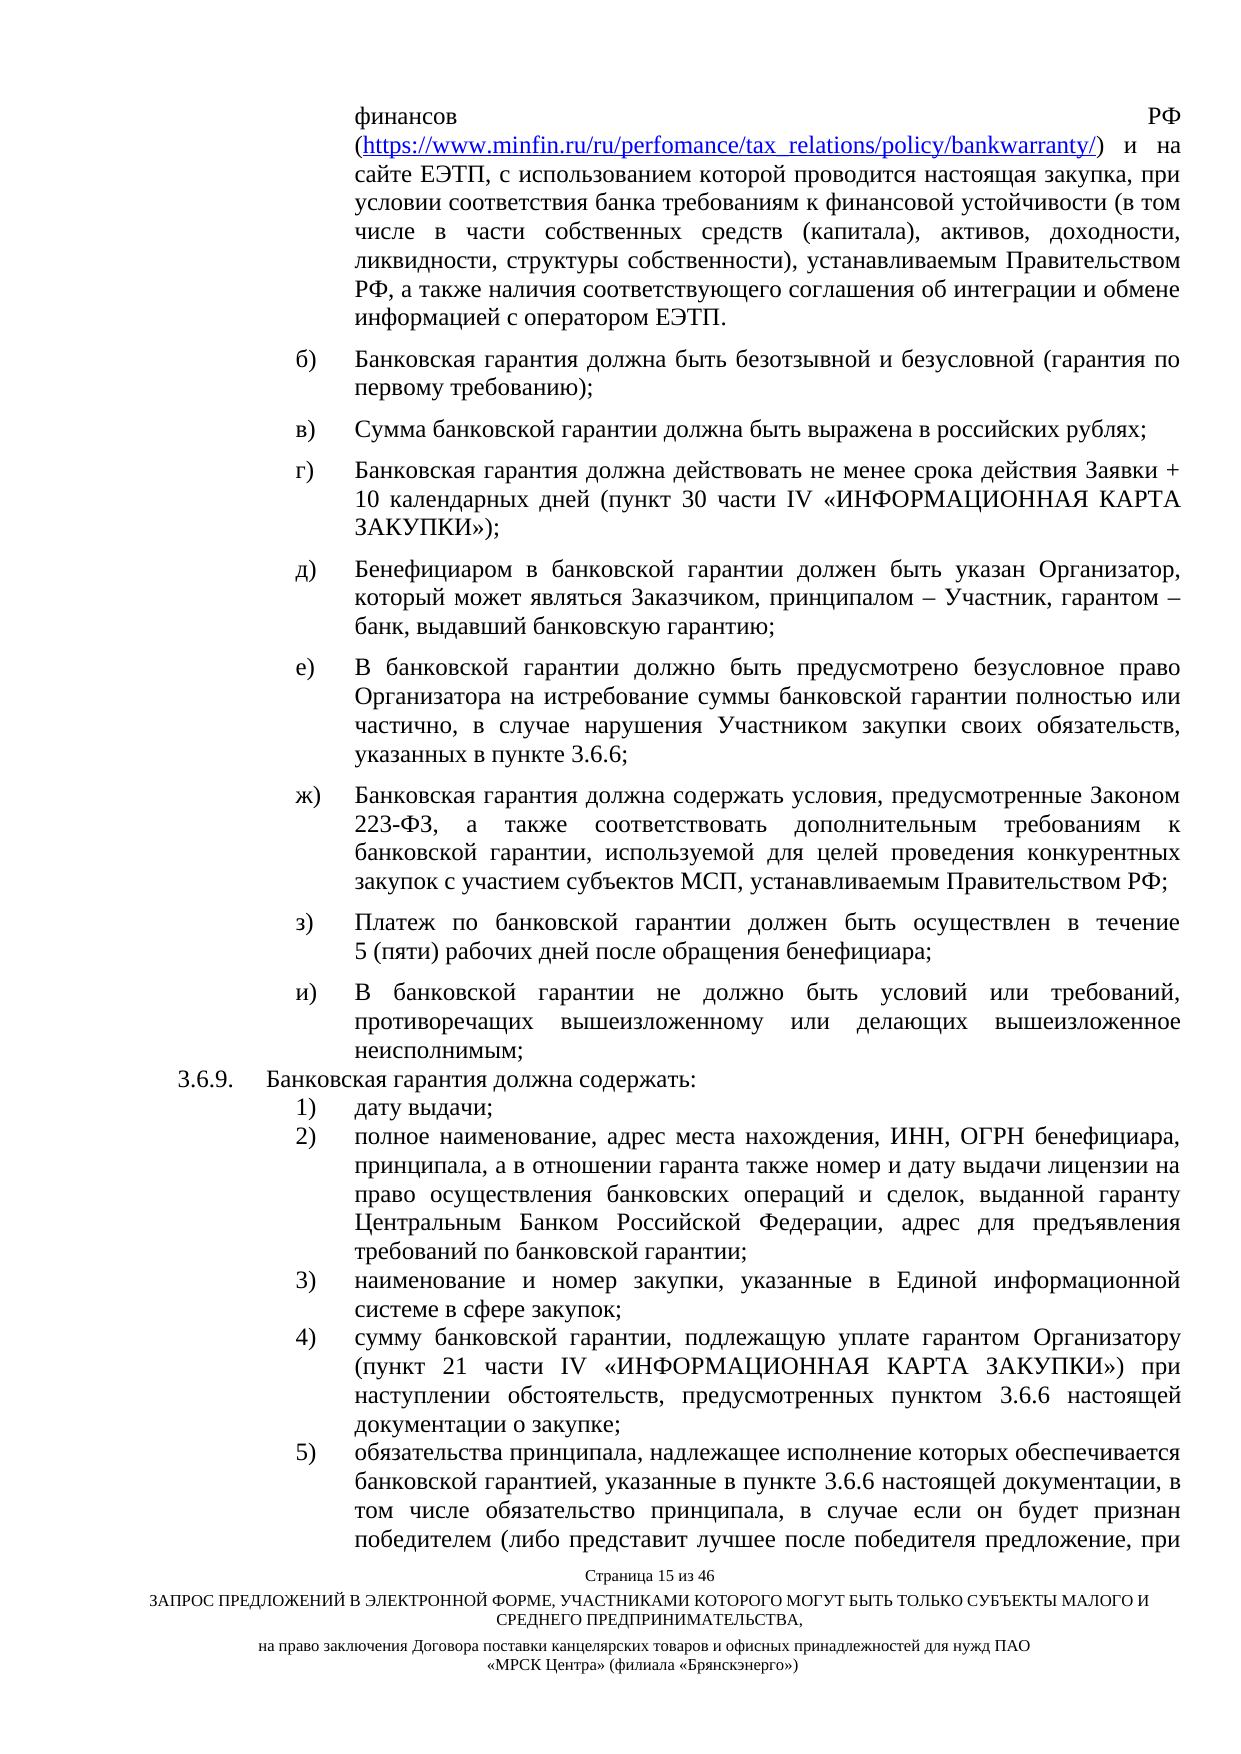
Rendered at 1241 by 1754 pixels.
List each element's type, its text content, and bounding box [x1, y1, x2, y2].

list сумму банковской гарантии, подлежащую уплате гарантом Организатору (пункт 21 части IV «ИНФОРМАЦИОННАЯ КАРТА ЗАКУПКИ») при наступлении обстоятельств, предусмотренных пунктом 3.6.6 настоящей документации о закупке; [295, 1322, 1181, 1437]
list В банковской гарантии не должно быть условий или требований, противоречащих вышеизложенному или делающих вышеизложенное неисполнимым; [295, 977, 1181, 1064]
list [295, 1437, 1181, 1552]
list Бенефициаром в банковской гарантии должен быть указан Организатор, который может являться Заказчиком, принципалом – Участник, гарантом – банк, выдавший банковскую гарантию; [295, 554, 1181, 640]
list наименование и номер закупки, указанные в Единой информационной системе в сфере закупок; [295, 1265, 1181, 1322]
list Платеж по банковской гарантии должен быть осуществлен в течение 5 (пяти) рабочих дней после обращения бенефициара; [295, 907, 1181, 965]
list Банковская гарантия должна содержать условия, предусмотренные Законом 223-ФЗ, а также соответствовать дополнительным требованиям к банковской гарантии, используемой для целей проведения конкурентных закупок с участием субъектов МСП, устанавливаемым Правительством РФ; [295, 780, 1181, 895]
subtitle Банковская гарантия должна содержать: [118, 1064, 1181, 1092]
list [295, 101, 1181, 331]
list полное наименование, адрес места нахождения, ИНН, ОГРН бенефициара, принципала, а в отношении гаранта также номер и дату выдачи лицензии на право осуществления банковских операций и сделок, выданной гаранту Центральным Банком Российской Федерации, адрес для предъявления требований по банковской гарантии; [295, 1121, 1181, 1265]
list Банковская гарантия должна быть безотзывной и безусловной (гарантия по первому требованию); [295, 344, 1181, 401]
list В банковской гарантии должно быть предусмотрено безусловное право Организатора на истребование суммы банковской гарантии полностью или частично, в случае нарушения Участником закупки своих обязательств, указанных в пункте 3.6.6; [295, 652, 1181, 767]
list Банковская гарантия должна действовать не менее срока действия Заявки + 10 календарных дней (пункт 30 части IV «ИНФОРМАЦИОННАЯ КАРТА ЗАКУПКИ»); [295, 455, 1181, 541]
list дату выдачи; [295, 1092, 1181, 1121]
list Сумма банковской гарантии должна быть выражена в российских рублях; [295, 414, 1181, 442]
